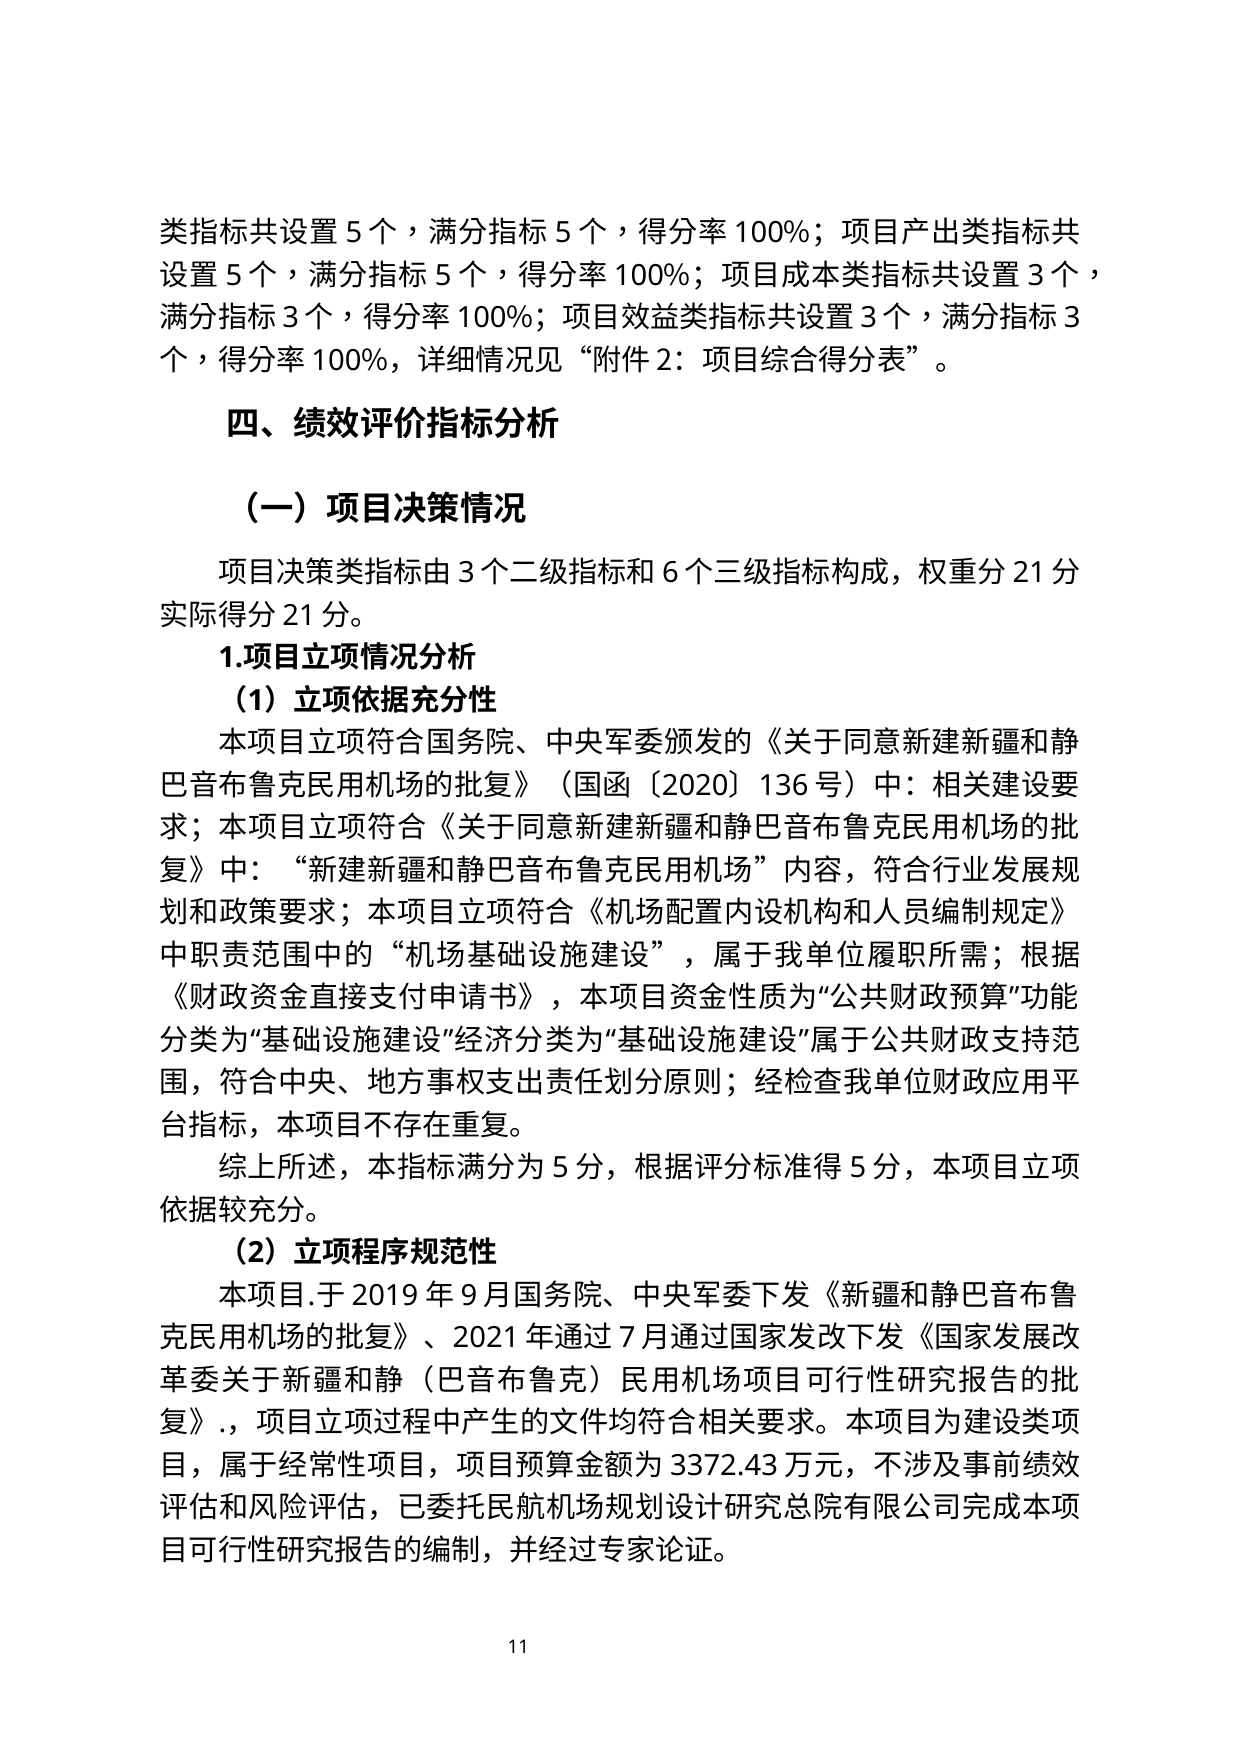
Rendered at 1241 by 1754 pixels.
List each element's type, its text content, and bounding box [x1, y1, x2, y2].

text 本项目.于2019年9月国务院、中央军委下发《新疆和静巴音布鲁克民用机场的批复》、2021年通过7月通过国家发改下发《国家发展改革委关于新疆和静（巴音布鲁克）民用机场项目可行性研究报告的批复》.，项目立项过程中产生的文件均符合相关要求。本项目为建设类项目，属于经常性项目，项目预算金额为3372.43万元，不涉及事前绩效评估和风险评估，已委托民航机场规划设计研究总院有限公司完成本项目可行性研究报告的编制，并经过专家论证。 [159, 1271, 1081, 1569]
subtitle 1.项目立项情况分析 [159, 634, 1081, 676]
text （1）立项依据充分性 [159, 676, 1081, 719]
text 综上所述，本指标满分为5分，根据评分标准得5分，本项目立项依据较充分。 [159, 1144, 1081, 1229]
subtitle （一）项目决策情况 [159, 464, 1081, 549]
subtitle 绩效评价指标分析 [159, 379, 1081, 464]
text 本项目立项符合国务院、中央军委颁发的《关于同意新建新疆和静巴音布鲁克民用机场的批复》（国函〔2020〕136号）中：相关建设要求；本项目立项符合《关于同意新建新疆和静巴音布鲁克民用机场的批复》中：“新建新疆和静巴音布鲁克民用机场”内容，符合行业发展规划和政策要求；本项目立项符合《机场配置内设机构和人员编制规定》中职责范围中的“机场基础设施建设”，属于我单位履职所需；根据《财政资金直接支付申请书》，本项目资金性质为“公共财政预算”功能分类为“基础设施建设”经济分类为“基础设施建设”属于公共财政支持范围，符合中央、地方事权支出责任划分原则；经检查我单位财政应用平台指标，本项目不存在重复。 [159, 719, 1081, 1144]
text （2）立项程序规范性 [159, 1229, 1081, 1271]
text 项目决策类指标由3个二级指标和6个三级指标构成，权重分21分，实际得分21分。 [159, 549, 1081, 634]
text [159, 209, 1081, 379]
